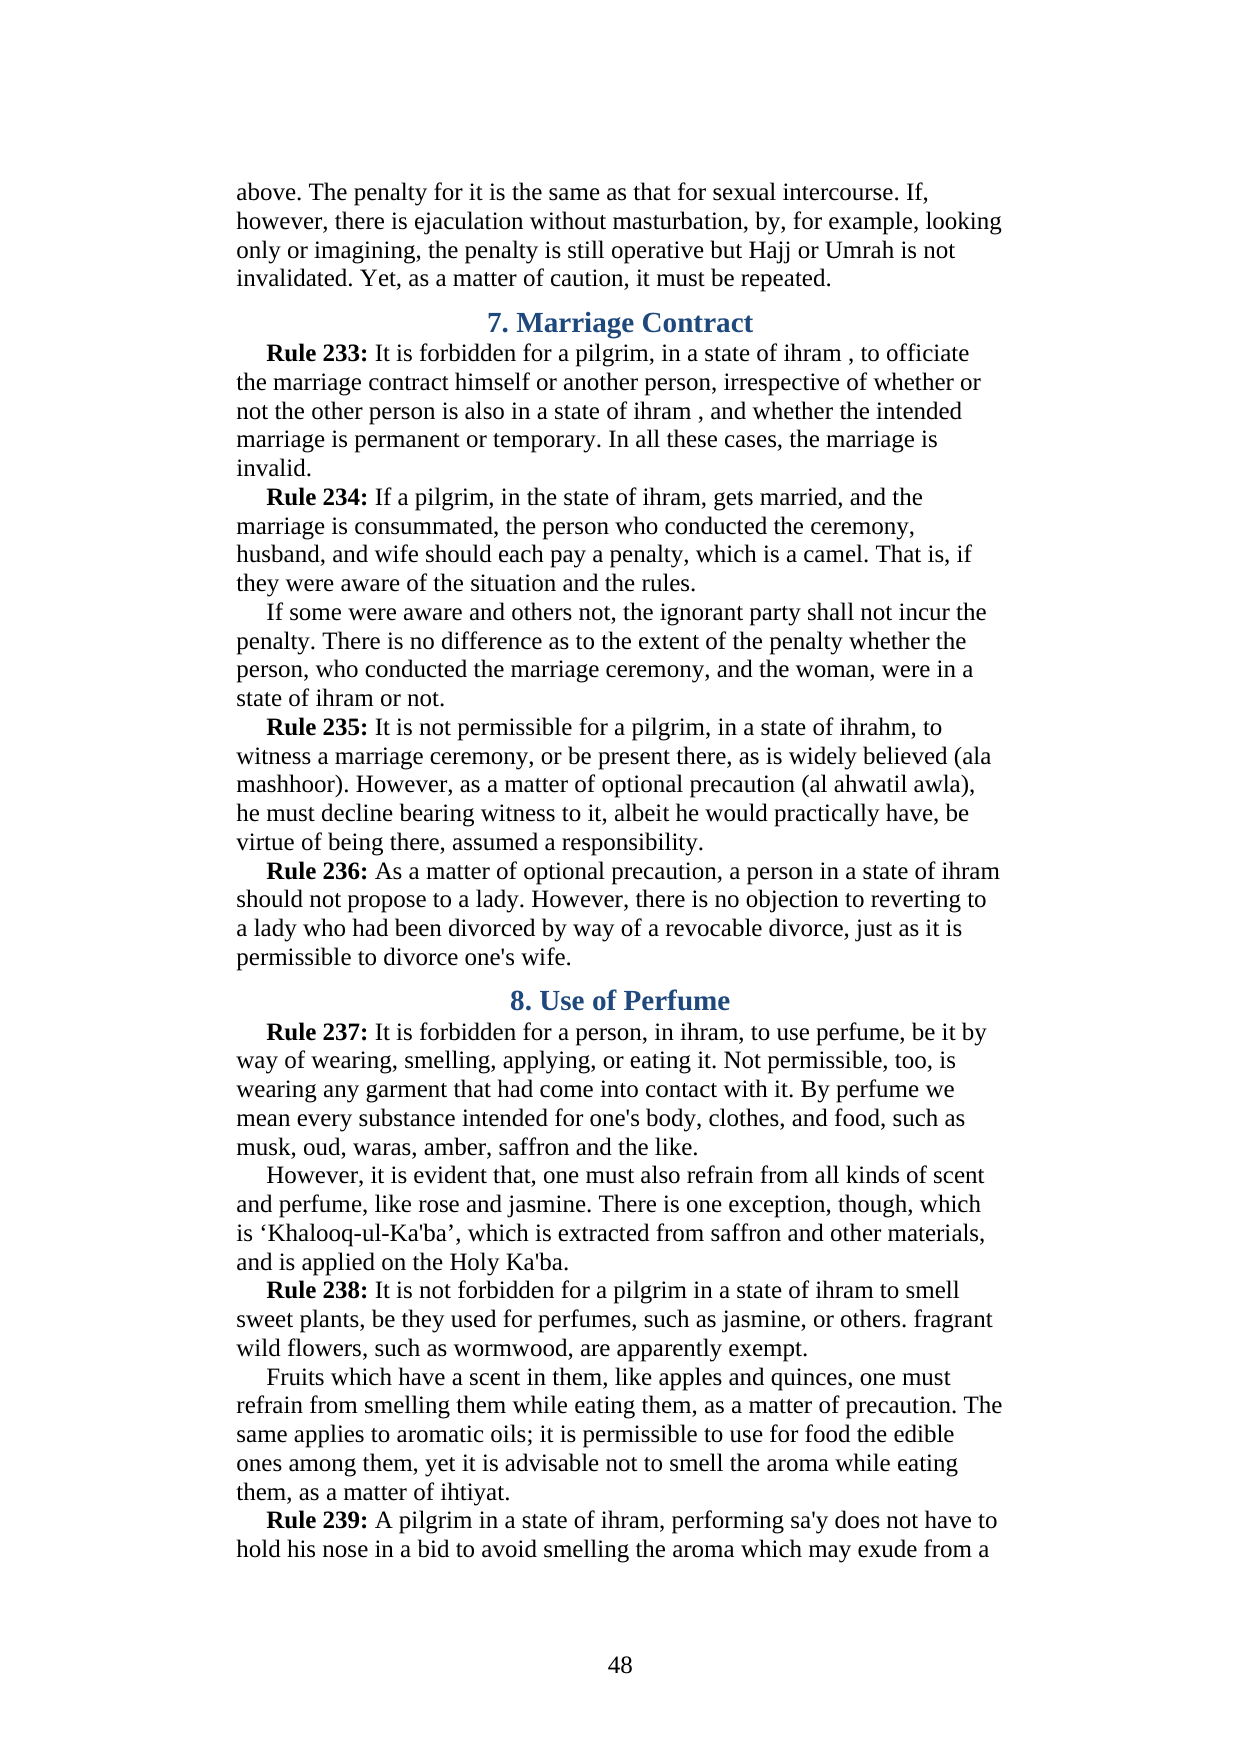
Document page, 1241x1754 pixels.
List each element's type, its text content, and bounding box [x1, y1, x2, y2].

text Rule 238: It is not forbidden for a pilgrim in a state of ihram to smell sweet plants, be they used for perfumes, such as jasmine, or others. fragrant wild flowers, such as wormwood, are apparently exempt. [236, 1276, 1004, 1362]
text Rule 235: It is not permissible for a pilgrim, in a state of ihrahm, to witness a marriage ceremony, or be present there, as is widely believed (ala mashhoor). However, as a matter of optional precaution (al ahwatil awla), he must decline bearing witness to it, albeit he would practically have, be virtue of being there, assumed a responsibility. [236, 712, 1004, 856]
text Rule 234: If a pilgrim, in the state of ihram, gets married, and the marriage is consummated, the person who conducted the ceremony, husband, and wife should each pay a penalty, which is a camel. That is, if they were aware of the situation and the rules. [236, 482, 1004, 597]
subtitle 8. Use of Perfume [236, 983, 1004, 1017]
text Rule 236: As a matter of optional precaution, a person in a state of ihram should not propose to a lady. However, there is no objection to reverting to a lady who had been divorced by way of a revocable divorce, just as it is permissible to divorce one's wife. [236, 856, 1004, 971]
subtitle 7. Marriage Contract [236, 305, 1004, 338]
text Fruits which have a scent in them, like apples and quinces, one must refrain from smelling them while eating them, as a matter of precaution. The same applies to aromatic oils; it is permissible to use for food the edible ones among them, yet it is advisable not to smell the aroma while eating them, as a matter of ihtiyat. [236, 1362, 1004, 1506]
text If some were aware and others not, the ignorant party shall not incur the penalty. There is no difference as to the extent of the penalty whether the person, who conducted the marriage ceremony, and the woman, were in a state of ihram or not. [236, 597, 1004, 712]
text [236, 177, 1004, 292]
text Rule 237: It is forbidden for a person, in ihram, to use perfume, be it by way of wearing, smelling, applying, or eating it. Not permissible, too, is wearing any garment that had come into contact with it. By perfume we mean every substance intended for one's body, clothes, and food, such as musk, oud, waras, amber, saffron and the like. [236, 1017, 1004, 1161]
text Rule 233: It is forbidden for a pilgrim, in a state of ihram , to officiate the marriage contract himself or another person, irrespective of whether or not the other person is also in a state of ihram , and whether the intended marriage is permanent or temporary. In all these cases, the marriage is invalid. [236, 338, 1004, 482]
text However, it is evident that, one must also refrain from all kinds of scent and perfume, like rose and jasmine. There is one exception, though, which is ‘Khalooq-ul-Ka'ba’, which is extracted from saffron and other materials, and is applied on the Holy Ka'ba. [236, 1161, 1004, 1276]
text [236, 1506, 1004, 1563]
